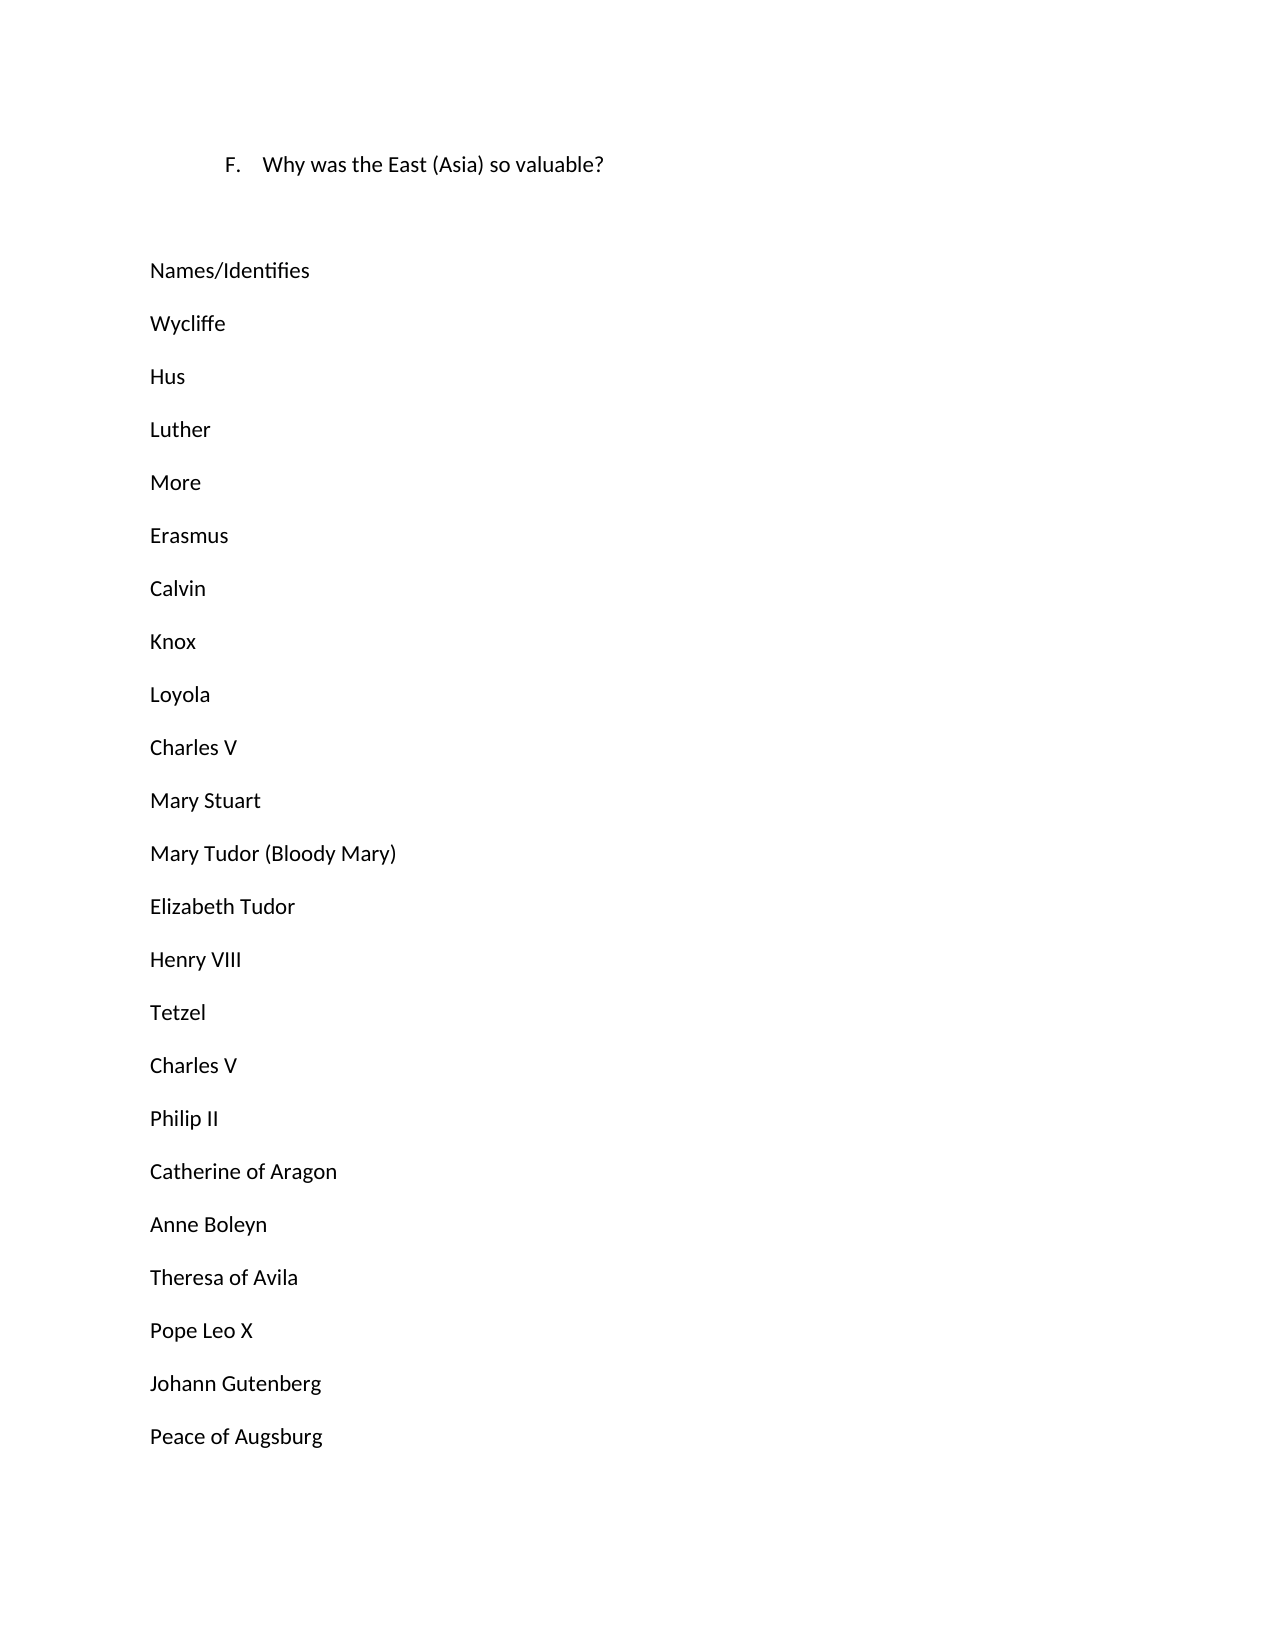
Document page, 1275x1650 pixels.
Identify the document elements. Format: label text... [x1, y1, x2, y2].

text Mary Stuart [150, 786, 1125, 814]
text Catherine of Aragon [150, 1157, 1125, 1185]
text Charles V [150, 1051, 1125, 1079]
text Loyola [150, 680, 1125, 708]
text Anne Boleyn [150, 1210, 1125, 1238]
text Peace of Augsburg [150, 1422, 1125, 1451]
list Why was the East (Asia) so valuable? [225, 150, 1125, 178]
text More [150, 468, 1125, 496]
text Calvin [150, 574, 1125, 602]
text Pope Leo X [150, 1316, 1125, 1344]
text Luther [150, 415, 1125, 443]
text Knox [150, 627, 1125, 655]
text Johann Gutenberg [150, 1369, 1125, 1397]
text Henry VIII [150, 945, 1125, 973]
text Erasmus [150, 521, 1125, 549]
text Charles V [150, 733, 1125, 761]
text Theresa of Avila [150, 1263, 1125, 1291]
text Wycliffe [150, 309, 1125, 337]
text Hus [150, 362, 1125, 390]
text Philip II [150, 1104, 1125, 1132]
text Mary Tudor (Bloody Mary) [150, 839, 1125, 867]
text Names/Identifies [150, 256, 1125, 284]
text Tetzel [150, 998, 1125, 1026]
text Elizabeth Tudor [150, 892, 1125, 920]
